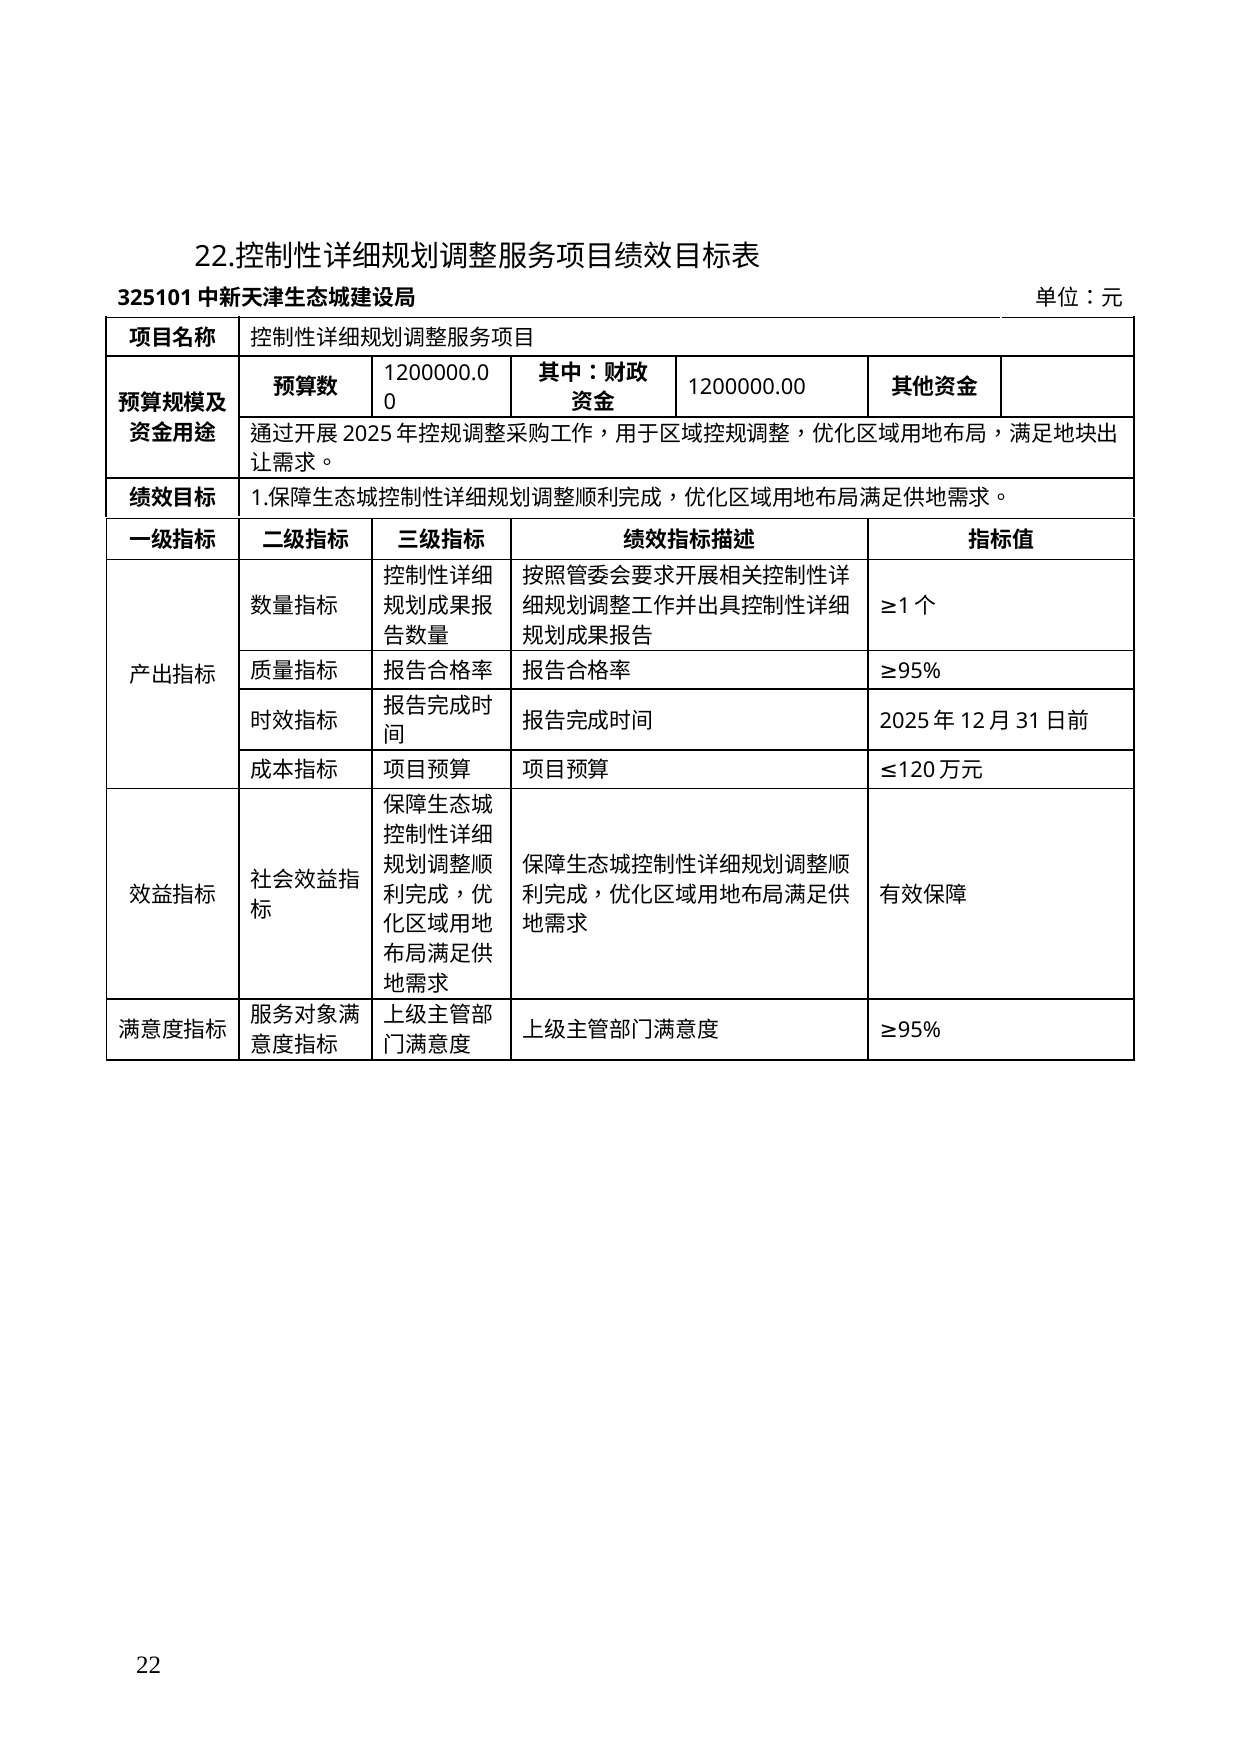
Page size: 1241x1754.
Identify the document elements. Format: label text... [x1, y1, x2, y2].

table_cell ≥1个 [869, 560, 1133, 650]
table_cell 项目预算 [373, 751, 510, 788]
table_header 绩效指标描述 [512, 519, 867, 559]
table_cell 报告完成时间 [512, 690, 867, 749]
table_cell 项目名称 [107, 318, 238, 355]
table_cell 有效保障 [869, 789, 1133, 998]
table_cell 预算数 [240, 357, 371, 416]
table_cell 报告合格率 [512, 651, 867, 688]
table_cell 1200000.00 [677, 357, 867, 416]
table_cell 通过开展2025年控规调整采购工作，用于区域控规调整，优化区域用地布局，满足地块出让需求。 [240, 418, 1133, 477]
table_cell 其他资金 [869, 357, 1000, 416]
table_cell ≥95% [869, 1000, 1133, 1059]
table_cell 上级主管部门满意度 [373, 1000, 510, 1059]
table_cell 成本指标 [240, 751, 371, 788]
table_header 一级指标 [107, 519, 238, 559]
table_cell 保障生态城控制性详细规划调整顺利完成，优化区域用地布局满足供地需求 [373, 789, 510, 998]
table_header 325101中新天津生态城建设局 [107, 277, 1000, 316]
table_cell 项目预算 [512, 751, 867, 788]
table_cell 其中：财政 资金 [512, 357, 675, 416]
table_cell 预算规模及资金用途 [107, 357, 238, 477]
table_cell [1002, 357, 1133, 416]
table_header 指标值 [869, 519, 1133, 559]
table_cell 按照管委会要求开展相关控制性详细规划调整工作并出具控制性详细规划成果报告 [512, 560, 867, 650]
table_cell 产出指标 [107, 560, 238, 788]
table_cell 上级主管部门满意度 [512, 1000, 867, 1059]
table_cell 质量指标 [240, 651, 371, 688]
table_cell 服务对象满意度指标 [240, 1000, 371, 1059]
table_cell 绩效目标 [107, 479, 238, 516]
table_cell 控制性详细规划调整服务项目 [240, 318, 1133, 355]
table_cell 数量指标 [240, 560, 371, 650]
table_cell 社会效益指标 [240, 789, 371, 998]
table_cell 控制性详细规划成果报告数量 [373, 560, 510, 650]
table_header 三级指标 [373, 519, 510, 559]
table_cell 满意度指标 [107, 1000, 238, 1059]
table_cell ≥95% [869, 651, 1133, 688]
table_cell 时效指标 [240, 690, 371, 749]
table_cell 保障生态城控制性详细规划调整顺利完成，优化区域用地布局满足供地需求 [512, 789, 867, 998]
table_cell ≤120万元 [869, 751, 1133, 788]
table_cell 1200000.00 [373, 357, 510, 416]
table_cell 报告合格率 [373, 651, 510, 688]
table_cell 效益指标 [107, 789, 238, 998]
text 22.控制性详细规划调整服务项目绩效目标表 [136, 235, 1104, 275]
table_header 单位：元 [1002, 277, 1133, 316]
table_cell 2025年12月31日前 [869, 690, 1133, 749]
table_cell 1.保障生态城控制性详细规划调整顺利完成，优化区域用地布局满足供地需求。 [240, 479, 1133, 516]
table_cell 报告完成时间 [373, 690, 510, 749]
table_header 二级指标 [240, 519, 371, 559]
